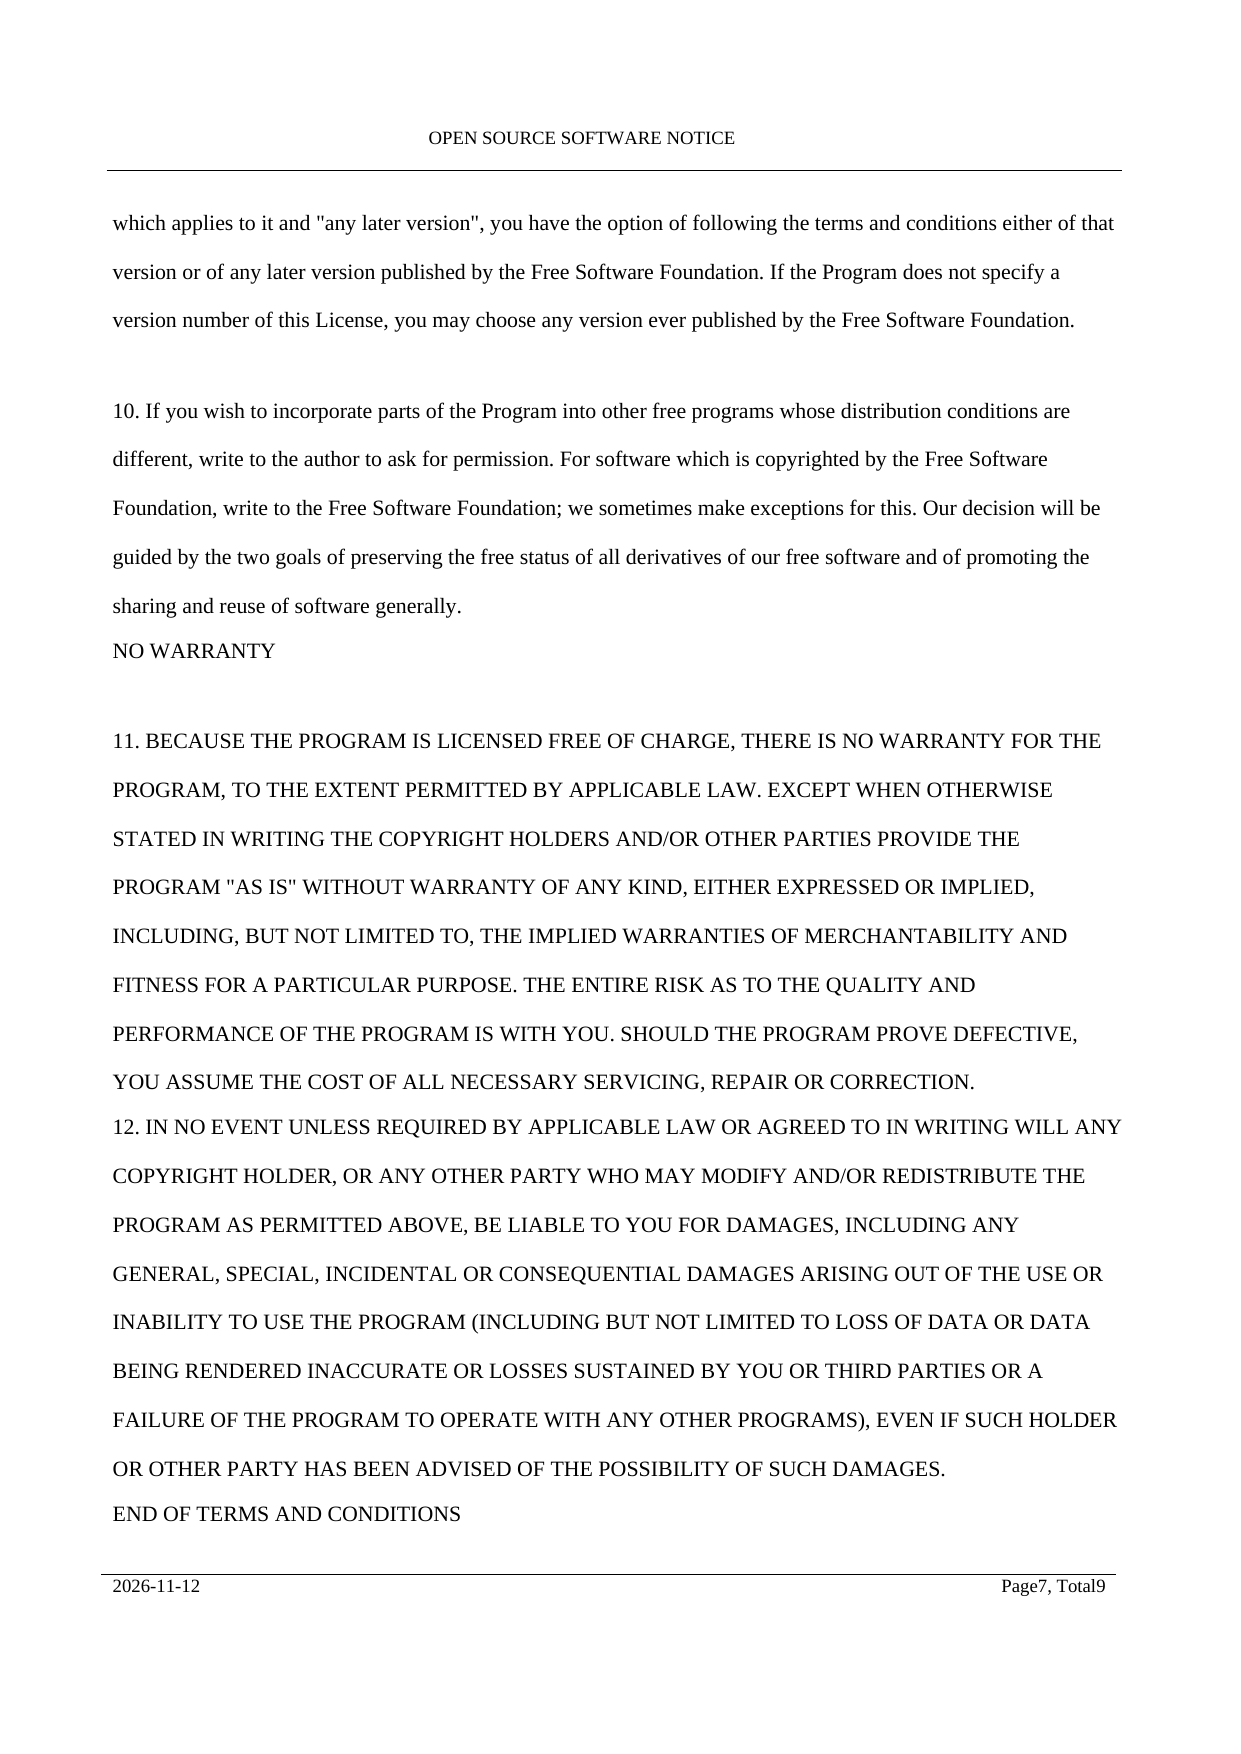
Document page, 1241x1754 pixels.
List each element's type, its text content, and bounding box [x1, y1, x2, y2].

text NO WARRANTY [112, 634, 1128, 667]
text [112, 206, 1128, 336]
text 11. BECAUSE THE PROGRAM IS LICENSED FREE OF CHARGE, THERE IS NO WARRANTY FOR THE PROGRAM, TO THE EXTENT PERMITTED BY APPLICABLE LAW. EXCEPT WHEN OTHERWISE STATED IN WRITING THE COPYRIGHT HOLDERS AND/OR OTHER PARTIES PROVIDE THE PROGRAM "AS IS" WITHOUT WARRANTY OF ANY KIND, EITHER EXPRESSED OR IMPLIED, INCLUDING, BUT NOT LIMITED TO, THE IMPLIED WARRANTIES OF MERCHANTABILITY AND FITNESS FOR A PARTICULAR PURPOSE. THE ENTIRE RISK AS TO THE QUALITY AND PERFORMANCE OF THE PROGRAM IS WITH YOU. SHOULD THE PROGRAM PROVE DEFECTIVE, YOU ASSUME THE COST OF ALL NECESSARY SERVICING, REPAIR OR CORRECTION. [112, 724, 1128, 1098]
text 12. IN NO EVENT UNLESS REQUIRED BY APPLICABLE LAW OR AGREED TO IN WRITING WILL ANY COPYRIGHT HOLDER, OR ANY OTHER PARTY WHO MAY MODIFY AND/OR REDISTRIBUTE THE PROGRAM AS PERMITTED ABOVE, BE LIABLE TO YOU FOR DAMAGES, INCLUDING ANY GENERAL, SPECIAL, INCIDENTAL OR CONSEQUENTIAL DAMAGES ARISING OUT OF THE USE OR INABILITY TO USE THE PROGRAM (INCLUDING BUT NOT LIMITED TO LOSS OF DATA OR DATA BEING RENDERED INACCURATE OR LOSSES SUSTAINED BY YOU OR THIRD PARTIES OR A FAILURE OF THE PROGRAM TO OPERATE WITH ANY OTHER PROGRAMS), EVEN IF SUCH HOLDER OR OTHER PARTY HAS BEEN ADVISED OF THE POSSIBILITY OF SUCH DAMAGES. [112, 1111, 1128, 1484]
text END OF TERMS AND CONDITIONS [112, 1497, 1128, 1529]
text 10. If you wish to incorporate parts of the Program into other free programs whose distribution conditions are different, write to the author to ask for permission. For software which is copyrighted by the Free Software Foundation, write to the Free Software Foundation; we sometimes make exceptions for this. Our decision will be guided by the two goals of preserving the free status of all derivatives of our free software and of promoting the sharing and reuse of software generally. [112, 394, 1128, 622]
